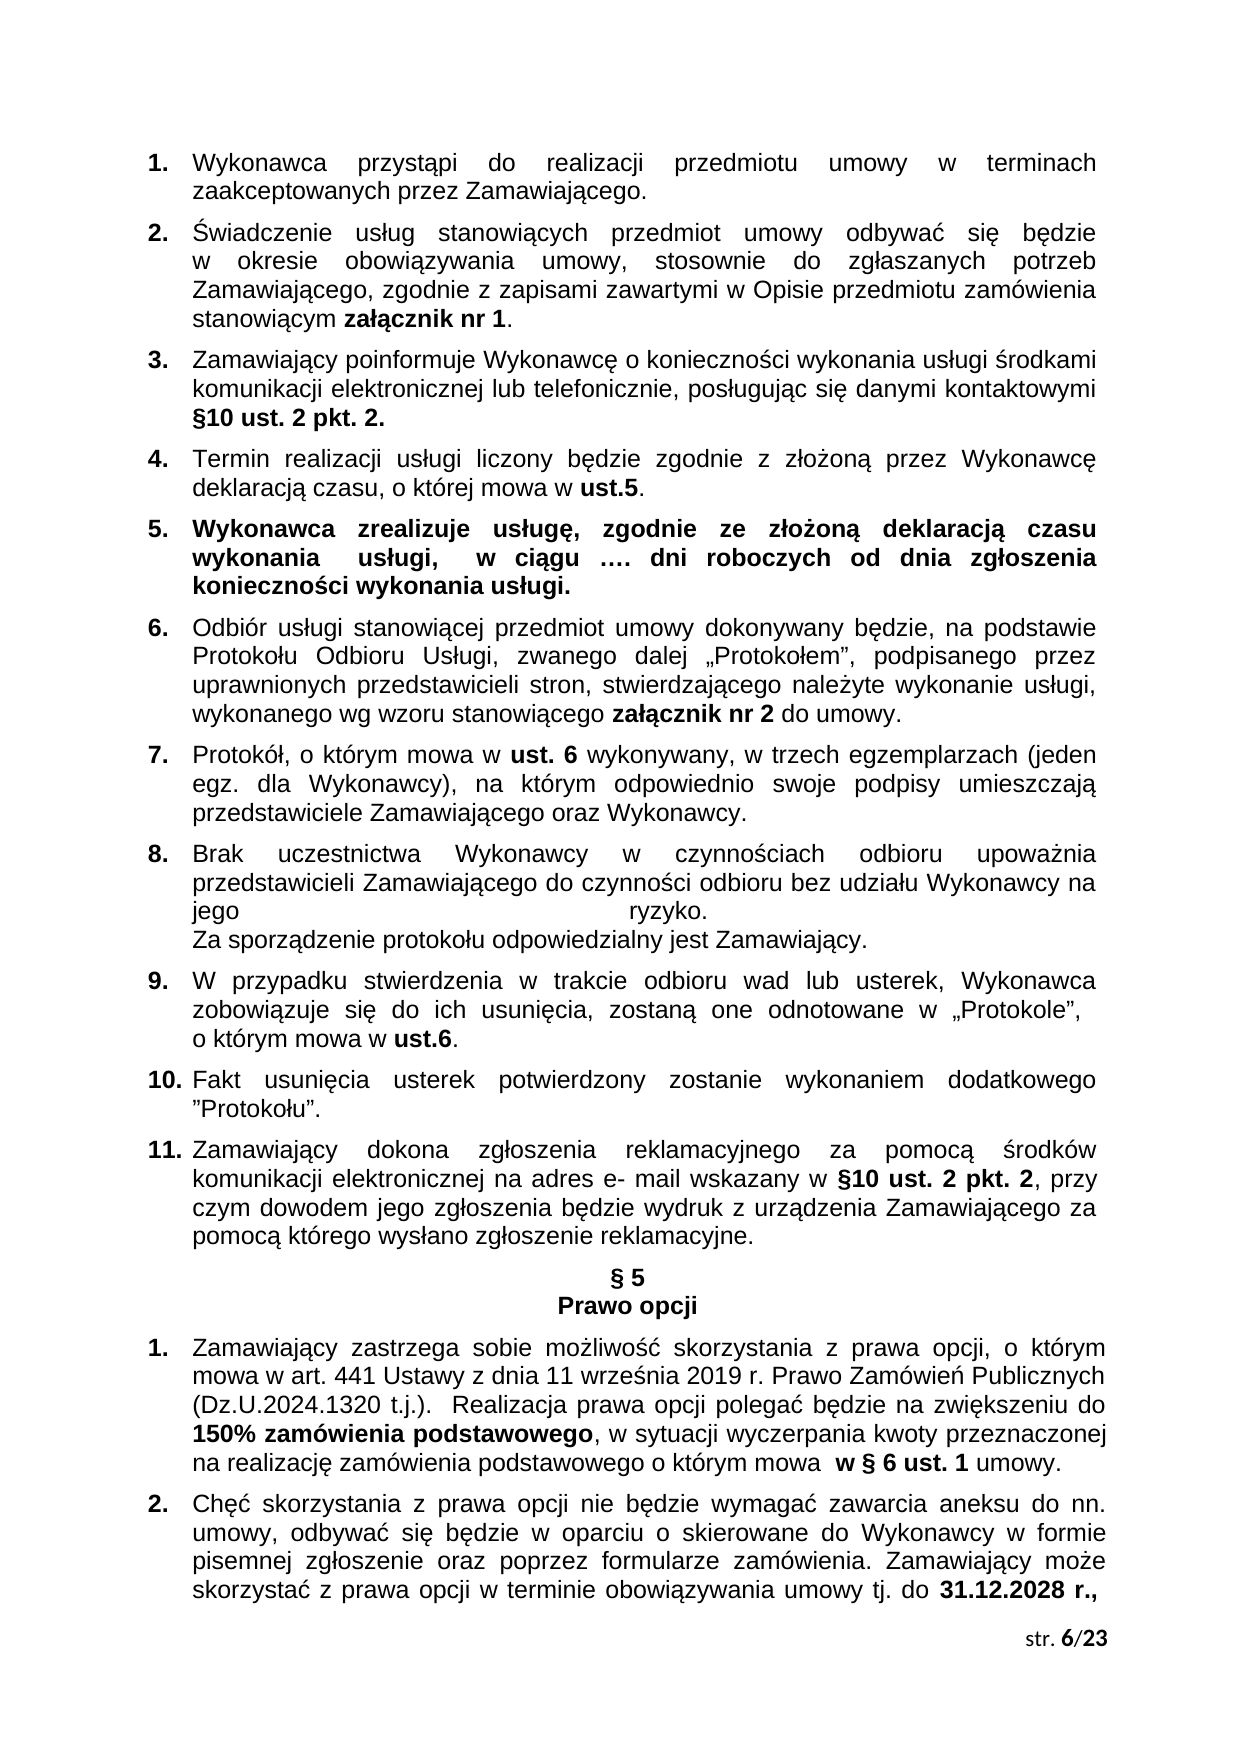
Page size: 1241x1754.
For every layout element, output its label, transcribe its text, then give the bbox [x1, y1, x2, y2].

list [148, 1489, 1107, 1604]
list Protokół, o którym mowa w ust. 6 wykonywany, w trzech egzemplarzach (jeden egz. dla Wykonawcy), na którym odpowiednio swoje podpisy umieszczają przedstawiciele Zamawiającego oraz Wykonawcy. [148, 740, 1097, 826]
list Zamawiający zastrzega sobie możliwość skorzystania z prawa opcji, o którym mowa w art. 441 Ustawy z dnia 11 września 2019 r. Prawo Zamówień Publicznych (Dz.U.2024.1320 t.j.). Realizacja prawa opcji polegać będzie na zwiększeniu do 150% zamówienia podstawowego, w sytuacji wyczerpania kwoty przeznaczonej na realizację zamówienia podstawowego o którym mowa w § 6 ust. 1 umowy. [148, 1333, 1107, 1476]
list Świadczenie usług stanowiących przedmiot umowy odbywać się będzie w okresie obowiązywania umowy, stosownie do zgłaszanych potrzeb Zamawiającego, zgodnie z zapisami zawartymi w Opisie przedmiotu zamówienia stanowiącym załącznik nr 1. [148, 218, 1097, 333]
list Fakt usunięcia usterek potwierdzony zostanie wykonaniem dodatkowego ”Protokołu”. [148, 1065, 1097, 1123]
list Termin realizacji usługi liczony będzie zgodnie z złożoną przez Wykonawcę deklaracją czasu, o której mowa w ust.5. [148, 444, 1097, 501]
list Brak uczestnictwa Wykonawcy w czynnościach odbioru upoważnia przedstawicieli Zamawiającego do czynności odbioru bez udziału Wykonawcy na jego ryzyko. Za sporządzenie protokołu odpowiedzialny jest Zamawiający. [148, 839, 1097, 954]
text § 5 [148, 1263, 1107, 1291]
list Zamawiający dokona zgłoszenia reklamacyjnego za pomocą środków komunikacji elektronicznej na adres e- mail wskazany w §10 ust. 2 pkt. 2, przy czym dowodem jego zgłoszenia będzie wydruk z urządzenia Zamawiającego za pomocą którego wysłano zgłoszenie reklamacyjne. [148, 1135, 1097, 1250]
list Odbiór usługi stanowiącej przedmiot umowy dokonywany będzie, na podstawie Protokołu Odbioru Usługi, zwanego dalej „Protokołem”, podpisanego przez uprawnionych przedstawicieli stron, stwierdzającego należyte wykonanie usługi, wykonanego wg wzoru stanowiącego załącznik nr 2 do umowy. [148, 613, 1097, 728]
list Wykonawca przystąpi do realizacji przedmiotu umowy w terminach zaakceptowanych przez Zamawiającego. [148, 148, 1097, 205]
list W przypadku stwierdzenia w trakcie odbioru wad lub usterek, Wykonawca zobowiązuje się do ich usunięcia, zostaną one odnotowane w „Protokole”, o którym mowa w ust.6. [148, 966, 1097, 1053]
list Zamawiający poinformuje Wykonawcę o konieczności wykonania usługi środkami komunikacji elektronicznej lub telefonicznie, posługując się danymi kontaktowymi §10 ust. 2 pkt. 2. [148, 345, 1097, 431]
text Prawo opcji [148, 1291, 1107, 1320]
list Wykonawca zrealizuje usługę, zgodnie ze złożoną deklaracją czasu wykonania usługi, w ciągu …. dni roboczych od dnia zgłoszenia konieczności wykonania usługi. [148, 514, 1097, 600]
